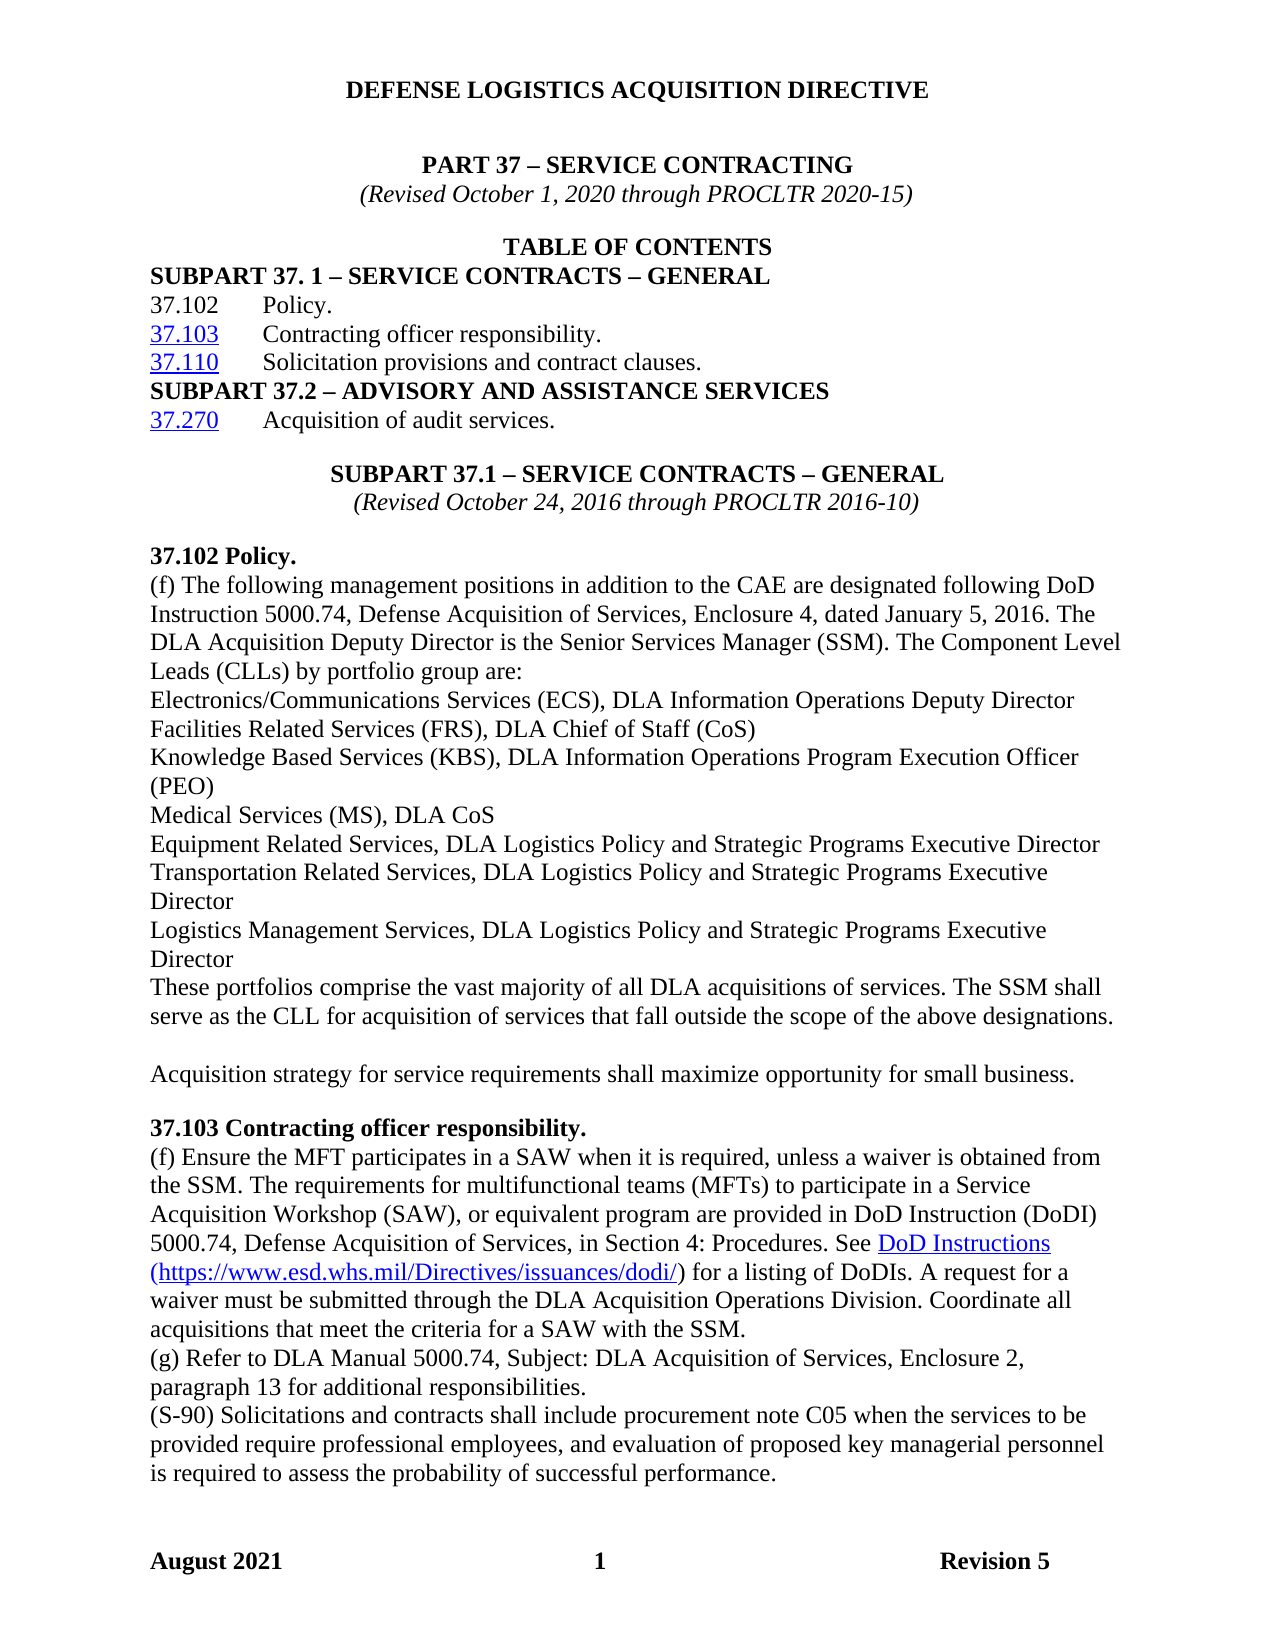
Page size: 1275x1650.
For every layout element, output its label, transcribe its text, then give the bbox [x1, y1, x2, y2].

text Logistics Management Services, DLA Logistics Policy and Strategic Programs Executive Director [150, 915, 1125, 972]
subtitle 37.103 Contracting officer responsibility. [150, 1113, 1125, 1142]
text (Revised October 1, 2020 through PROCLTR 2020-15) [150, 179, 1125, 207]
text Medical Services (MS), DLA CoS [150, 800, 1125, 829]
subtitle PART 37 – SERVICE CONTRACTING [150, 150, 1125, 179]
list (f) Ensure the MFT participates in a SAW when it is required, unless a waiver is obtained from the SSM. The requirements for multifunctional teams (MFTs) to participate in a Service Acquisition Workshop (SAW), or equivalent program are provided in DoD Instruction (DoDI) 5000.74, Defense Acquisition of Services, in Section 4: Procedures. See DoD Instructions (https://www.esd.whs.mil/Directives/issuances/dodi/) for a listing of DoDIs. A request for a waiver must be submitted through the DLA Acquisition Operations Division. Coordinate all acquisitions that meet the criteria for a SAW with the SSM. [150, 1142, 1125, 1343]
text SUBPART 37.2 – ADVISORY AND ASSISTANCE SERVICES [150, 376, 1125, 405]
text Equipment Related Services, DLA Logistics Policy and Strategic Programs Executive Director [150, 829, 1125, 857]
text 37.103 Contracting officer responsibility. [150, 319, 1125, 347]
text SUBPART 37. 1 – SERVICE CONTRACTS – GENERAL [150, 261, 1125, 290]
text 37.110 Solicitation provisions and contract clauses. [150, 347, 1125, 376]
text 37.102 Policy. [150, 290, 1125, 319]
text (Revised October 24, 2016 through PROCLTR 2016-10) [150, 487, 1125, 516]
text These portfolios comprise the vast majority of all DLA acquisitions of services. The SSM shall serve as the CLL for acquisition of services that fall outside the scope of the above designations. [150, 972, 1125, 1030]
text TABLE OF CONTENTS [150, 232, 1125, 261]
text Knowledge Based Services (KBS), DLA Information Operations Program Execution Officer (PEO) [150, 742, 1125, 800]
text (S-90) Solicitations and contracts shall include procurement note C05 when the services to be provided require professional employees, and evaluation of proposed key managerial personnel is required to assess the probability of successful performance. [150, 1400, 1125, 1487]
text Transportation Related Services, DLA Logistics Policy and Strategic Programs Executive Director [150, 857, 1125, 915]
list (f) The following management positions in addition to the CAE are designated following DoD Instruction 5000.74, Defense Acquisition of Services, Enclosure 4, dated January 5, 2016. The DLA Acquisition Deputy Director is the Senior Services Manager (SSM). The Component Level Leads (CLLs) by portfolio group are: [150, 570, 1125, 685]
text Facilities Related Services (FRS), DLA Chief of Staff (CoS) [150, 714, 1125, 742]
text Electronics/Communications Services (ECS), DLA Information Operations Deputy Director [150, 685, 1125, 714]
text 37.270 Acquisition of audit services. [150, 405, 1125, 434]
text Acquisition strategy for service requirements shall maximize opportunity for small business. [150, 1059, 1125, 1088]
subtitle 37.102 Policy. [150, 541, 1125, 570]
list (g) Refer to DLA Manual 5000.74, Subject: DLA Acquisition of Services, Enclosure 2, paragraph 13 for additional responsibilities. [150, 1343, 1125, 1400]
subtitle SUBPART 37.1 – SERVICE CONTRACTS – GENERAL [150, 459, 1125, 487]
